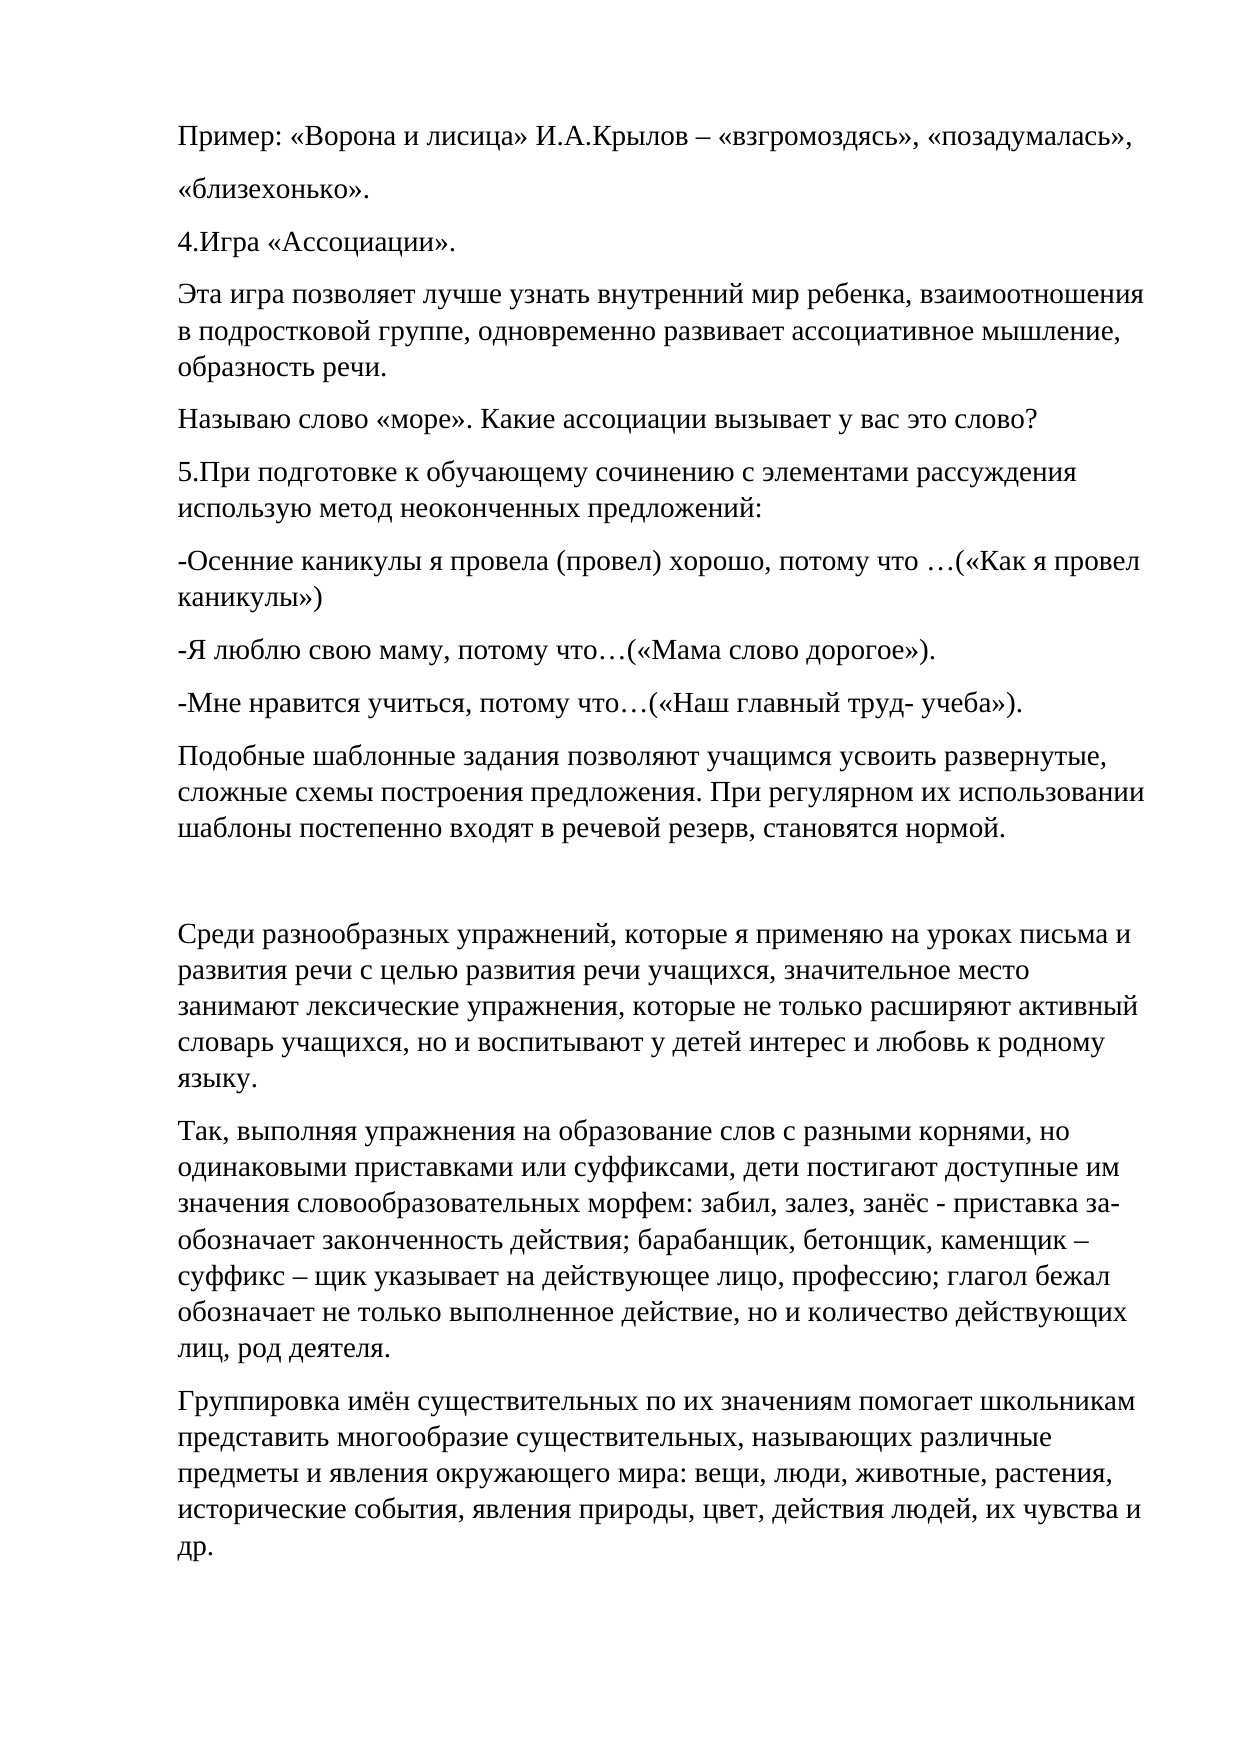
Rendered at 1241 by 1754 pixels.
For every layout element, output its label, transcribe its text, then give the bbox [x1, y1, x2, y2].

text Так, выполняя упражнения на образование слов с разными корнями, но одинаковыми приставками или суффиксами, дети постигают доступные им значения словообразовательных морфем: забил, залез, занёс - приставка за- обозначает законченность действия; барабанщик, бетонщик, каменщик – суффикс – щик указывает на действующее лицо, профессию; глагол бежал обозначает не только выполненное действие, но и количество действующих лиц, род деятеля. [177, 1113, 1152, 1364]
text -Осенние каникулы я провела (провел) хорошо, потому что …(«Как я провел каникулы») [177, 543, 1152, 613]
text Пример: «Ворона и лисица» И.А.Крылов – «взгромоздясь», «позадумалась», [177, 118, 1152, 152]
text -Я люблю свою маму, потому что…(«Мама слово дорогое»). [177, 632, 1152, 666]
text Группировка имён существительных по их значениям помогает школьникам представить многообразие существительных, называющих различные предметы и явления окружающего мира: вещи, люди, животные, растения, исторические события, явления природы, цвет, действия людей, их чувства и др. [177, 1383, 1152, 1561]
text 5.При подготовке к обучающему сочинению с элементами рассуждения использую метод неоконченных предложений: [177, 454, 1152, 524]
text Подобные шаблонные задания позволяют учащимся усвоить развернутые, сложные схемы построения предложения. При регулярном их использовании шаблоны постепенно входят в речевой резерв, становятся нормой. [177, 738, 1152, 844]
text 4.Игра «Ассоциации». [177, 224, 1152, 257]
text -Мне нравится учиться, потому что…(«Наш главный труд- учеба»). [177, 685, 1152, 719]
text Среди разнообразных упражнений, которые я применяю на уроках письма и развития речи с целью развития речи учащихся, значительное место занимают лексические упражнения, которые не только расширяют активный словарь учащихся, но и воспитывают у детей интерес и любовь к родному языку. [177, 916, 1152, 1094]
text «близехонько». [177, 171, 1152, 204]
text Эта игра позволяет лучше узнать внутренний мир ребенка, взаимоотношения в подростковой группе, одновременно развивает ассоциативное мышление, образность речи. [177, 277, 1152, 382]
text Называю слово «море». Какие ассоциации вызывает у вас это слово? [177, 402, 1152, 435]
